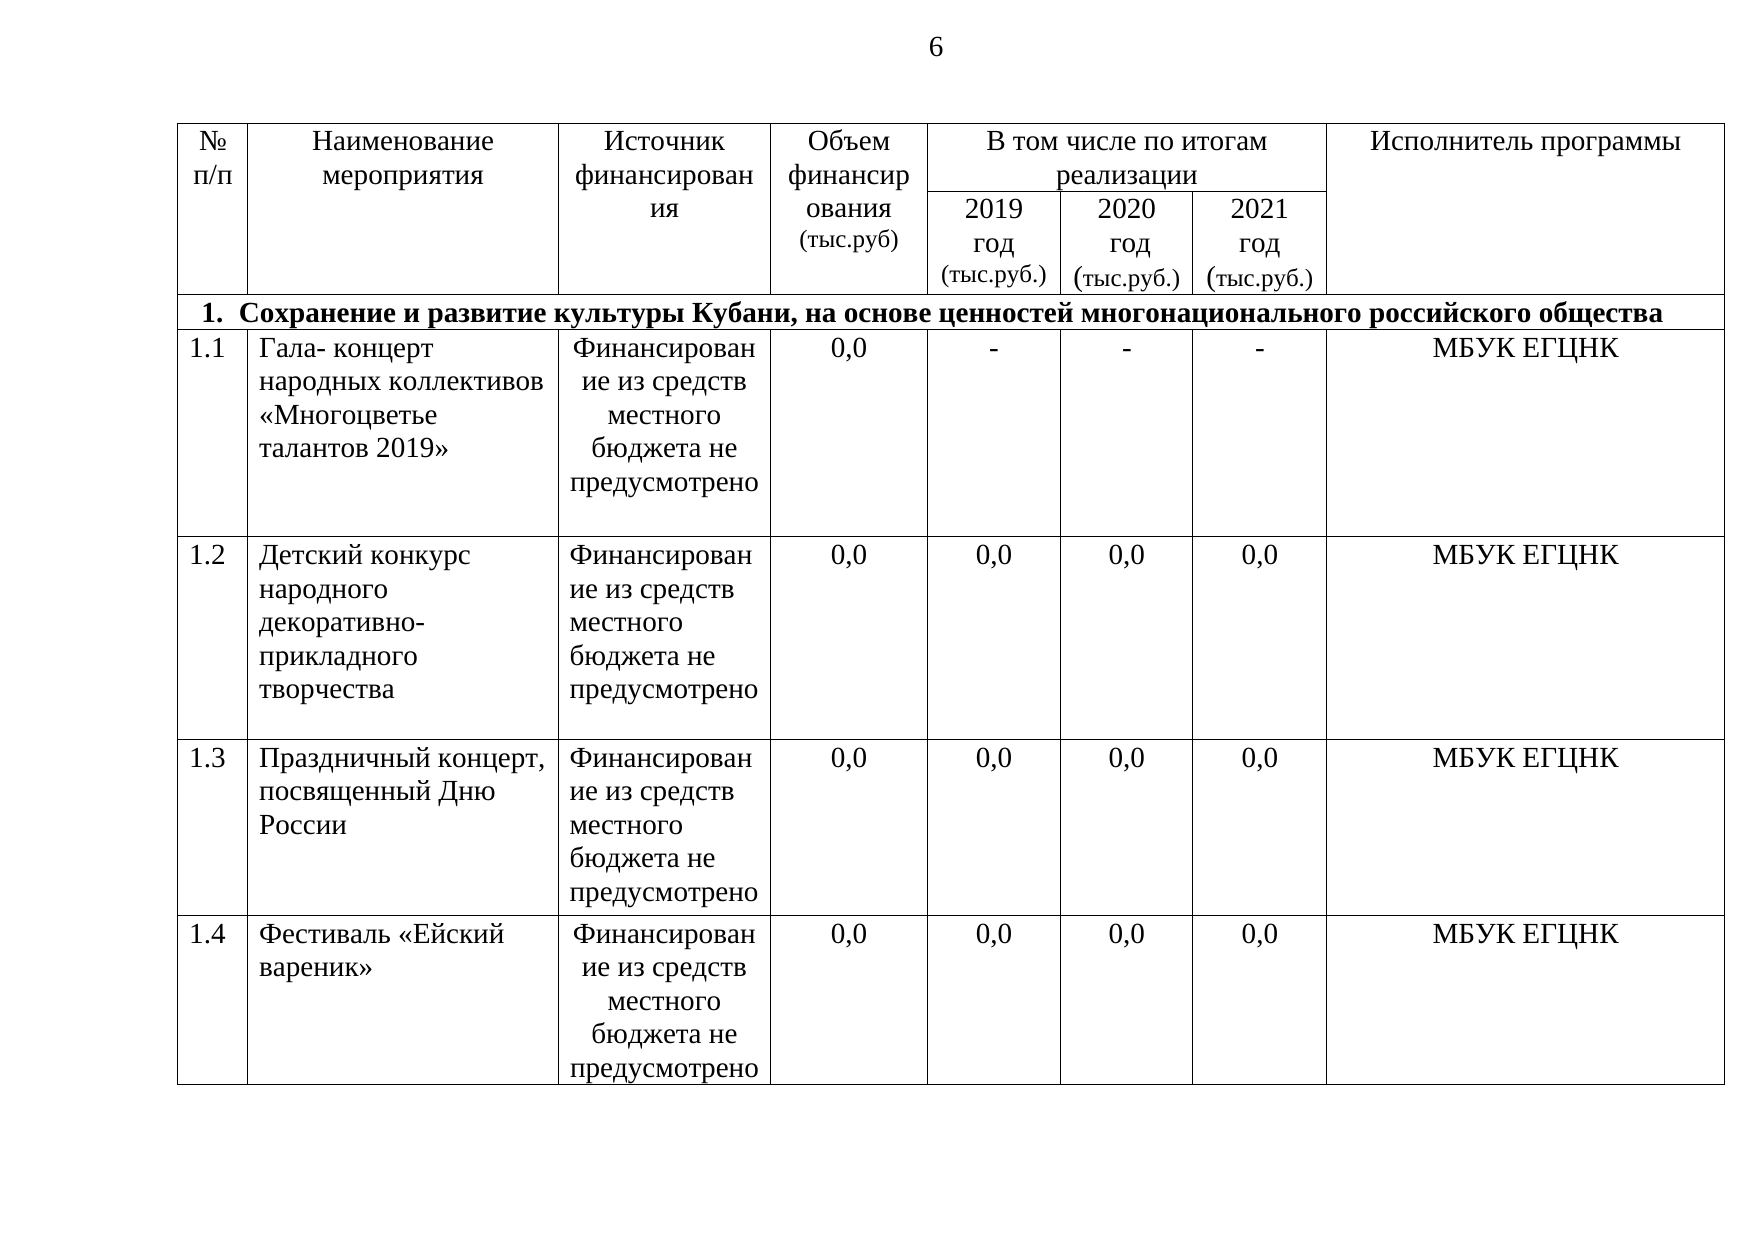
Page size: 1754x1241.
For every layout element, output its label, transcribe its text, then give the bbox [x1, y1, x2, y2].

table_cell Фестиваль «Ейский вареник» [248, 916, 558, 1084]
table_header Исполнитель программы [1327, 124, 1724, 294]
table_cell 2020 год (тыс.руб.) [1061, 192, 1192, 294]
table_cell 1.4 [178, 916, 247, 1084]
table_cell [559, 916, 770, 1084]
table_cell Финансирование из средств местного бюджета не предусмотрено [559, 330, 770, 536]
table_cell 0,0 [928, 537, 1060, 739]
table_cell - [1193, 330, 1326, 536]
table_cell 0,0 [1061, 740, 1192, 915]
table_cell 0,0 [771, 537, 927, 739]
table_cell МБУК ЕГЦНК [1327, 916, 1724, 1084]
table_cell 0,0 [771, 740, 927, 915]
table_header Наименование мероприятия [248, 124, 558, 294]
table_cell 1.3 [178, 740, 247, 915]
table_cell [559, 740, 770, 915]
table_cell 2021 год (тыс.руб.) [1193, 192, 1326, 294]
table_cell 0,0 [928, 916, 1060, 1084]
table_cell - [928, 330, 1060, 536]
table_cell Сохранение и развитие культуры Кубани, на основе ценностей многонационального российского общества [178, 295, 1724, 329]
table_cell Гала- концерт народных коллективов «Многоцветье талантов 2019» [248, 330, 558, 536]
table_cell 1.2 [178, 537, 247, 739]
table_header № п/п [178, 124, 247, 294]
table_cell 0,0 [928, 740, 1060, 915]
table_header Источник финансирования [559, 124, 770, 294]
table_cell 1.1 [178, 330, 247, 536]
table_cell 0,0 [1061, 916, 1192, 1084]
table_header Объем финансирования (тыс.руб) [771, 124, 927, 294]
table_cell МБУК ЕГЦНК [1327, 330, 1724, 536]
table_cell Детский конкурс народного декоративно-прикладного творчества [248, 537, 558, 739]
table_cell 0,0 [1193, 740, 1326, 915]
table_cell 0,0 [771, 330, 927, 536]
table_cell МБУК ЕГЦНК [1327, 740, 1724, 915]
table_cell 0,0 [1061, 537, 1192, 739]
table_cell Финансирование из средств местного бюджета не предусмотрено [559, 537, 770, 739]
table_cell 0,0 [1193, 916, 1326, 1084]
table_cell Праздничный концерт, посвященный Дню России [248, 740, 558, 915]
table_cell 2019 год (тыс.руб.) [928, 192, 1060, 294]
table_header В том числе по итогам реализации [928, 124, 1326, 191]
table_cell 0,0 [1193, 537, 1326, 739]
table_cell МБУК ЕГЦНК [1327, 537, 1724, 739]
table_cell - [1061, 330, 1192, 536]
table_cell 0,0 [771, 916, 927, 1084]
